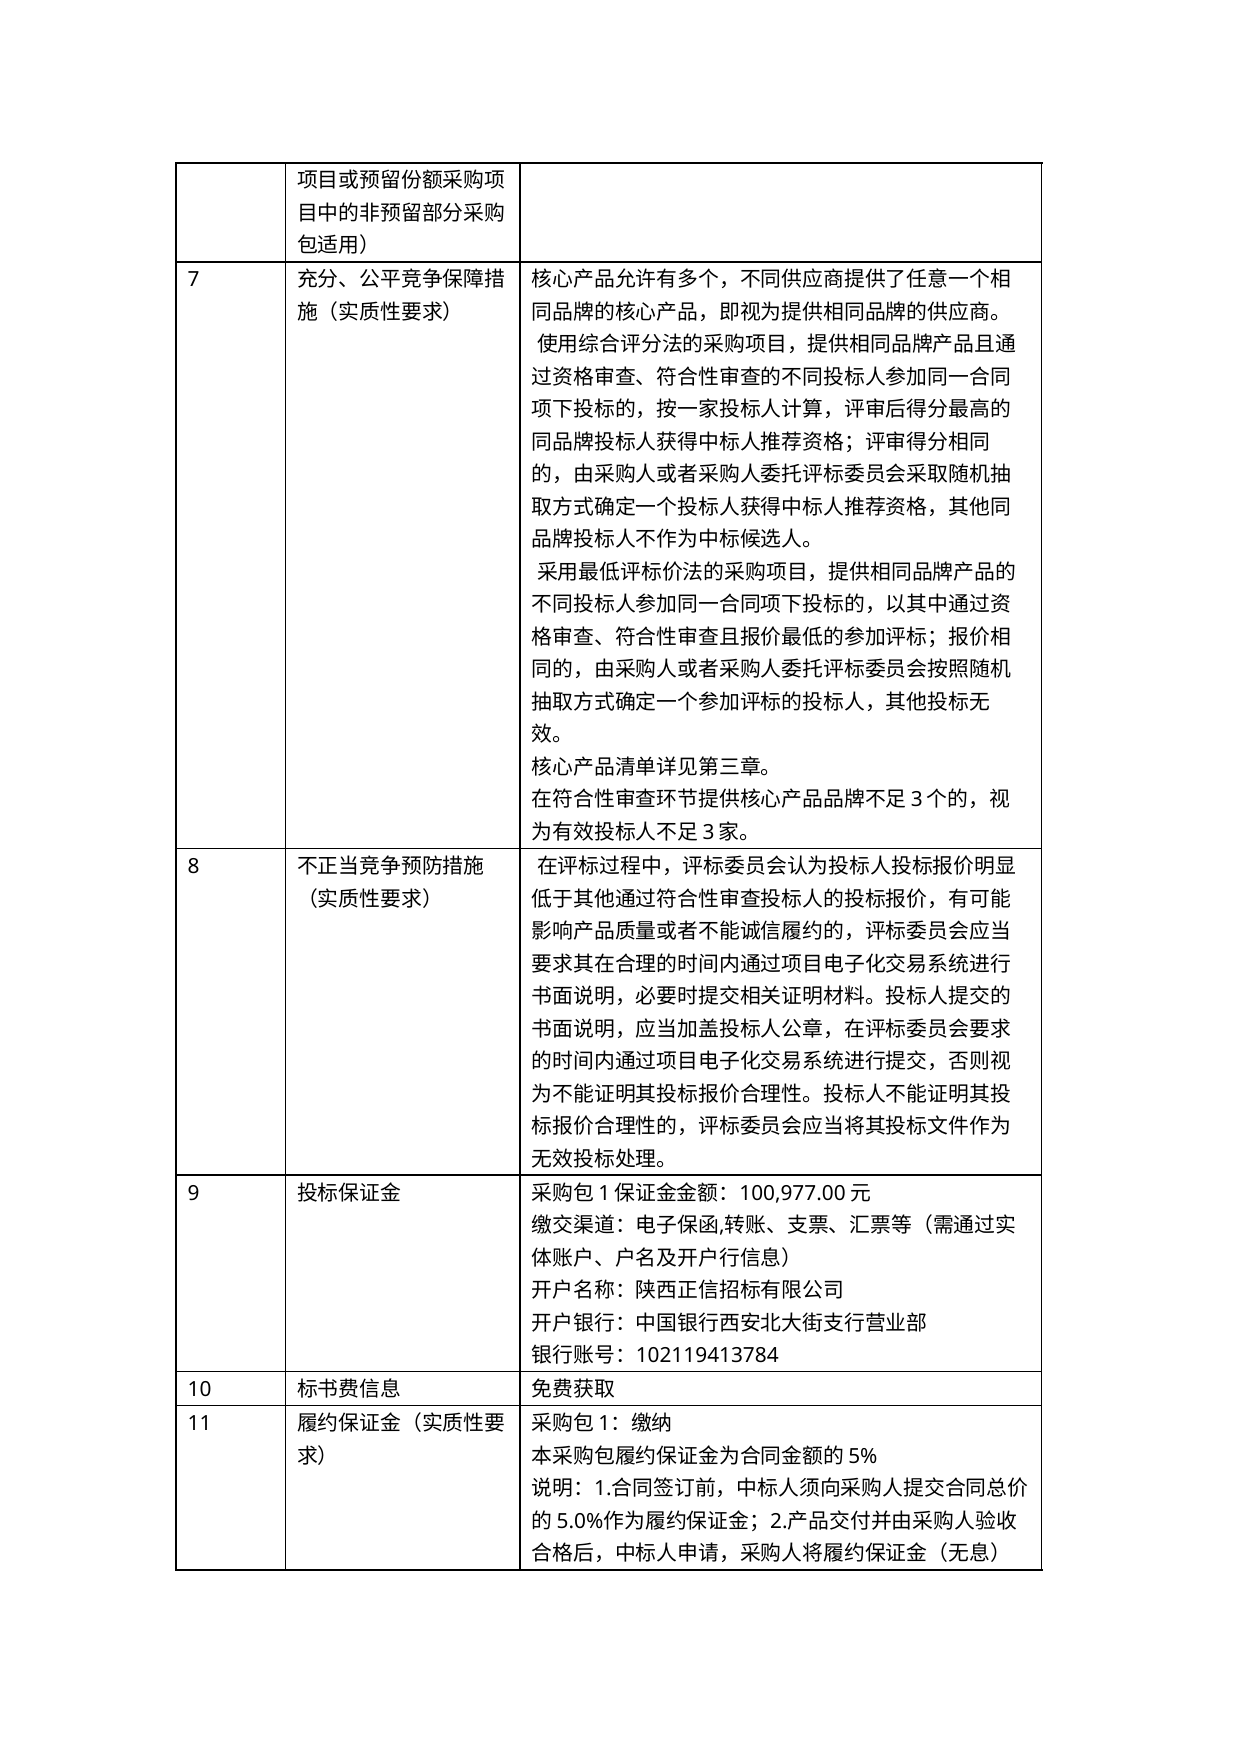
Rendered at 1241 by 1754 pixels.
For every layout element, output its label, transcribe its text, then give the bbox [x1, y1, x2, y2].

table_cell 8 [177, 849, 285, 1174]
table_cell 履约保证金（实质性要求） [286, 1406, 519, 1569]
table_cell 9 [177, 1176, 285, 1371]
table_cell 标书费信息 [286, 1372, 519, 1405]
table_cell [521, 1406, 1041, 1569]
table_cell 7 [177, 263, 285, 848]
table_cell 免费获取 [521, 1372, 1041, 1405]
table_cell 投标保证金 [286, 1176, 519, 1371]
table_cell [521, 164, 1041, 261]
table_cell 11 [177, 1406, 285, 1569]
table_cell 在评标过程中，评标委员会认为投标人投标报价明显低于其他通过符合性审查投标人的投标报价，有可能影响产品质量或者不能诚信履约的，评标委员会应当要求其在合理的时间内通过项目电子化交易系统进行书面说明，必要时提交相关证明材料。投标人提交的书面说明，应当加盖投标人公章，在评标委员会要求的时间内通过项目电子化交易系统进行提交，否则视为不能证明其投标报价合理性。投标人不能证明其投标报价合理性的，评标委员会应当将其投标文件作为无效投标处理。 [521, 849, 1041, 1174]
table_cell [286, 164, 519, 261]
table_cell 6 [177, 164, 285, 261]
table_cell 10 [177, 1372, 285, 1405]
table_cell 采购包1保证金金额：100,977.00元 缴交渠道：电子保函,转账、支票、汇票等（需通过实体账户、户名及开户行信息） 开户名称：陕西正信招标有限公司 开户银行：中国银行西安北大街支行营业部 银行账号：102119413784 [521, 1176, 1041, 1371]
table_cell 不正当竞争预防措施（实质性要求） [286, 849, 519, 1174]
table_cell 充分、公平竞争保障措施（实质性要求） [286, 263, 519, 848]
table_cell 核心产品允许有多个，不同供应商提供了任意一个相同品牌的核心产品，即视为提供相同品牌的供应商。 使用综合评分法的采购项目，提供相同品牌产品且通过资格审查、符合性审查的不同投标人参加同一合同项下投标的，按一家投标人计算，评审后得分最高的同品牌投标人获得中标人推荐资格；评审得分相同的，由采购人或者采购人委托评标委员会采取随机抽取方式确定一个投标人获得中标人推荐资格，其他同品牌投标人不作为中标候选人。 采用最低评标价法的采购项目，提供相同品牌产品的不同投标人参加同一合同项下投标的，以其中通过资格审查、符合性审查且报价最低的参加评标；报价相同的，由采购人或者采购人委托评标委员会按照随机抽取方式确定一个参加评标的投标人，其他投标无效。 核心产品清单详见第三章。 在符合性审查环节提供核心产品品牌不足3个的，视为有效投标人不足3家。 [521, 263, 1041, 848]
